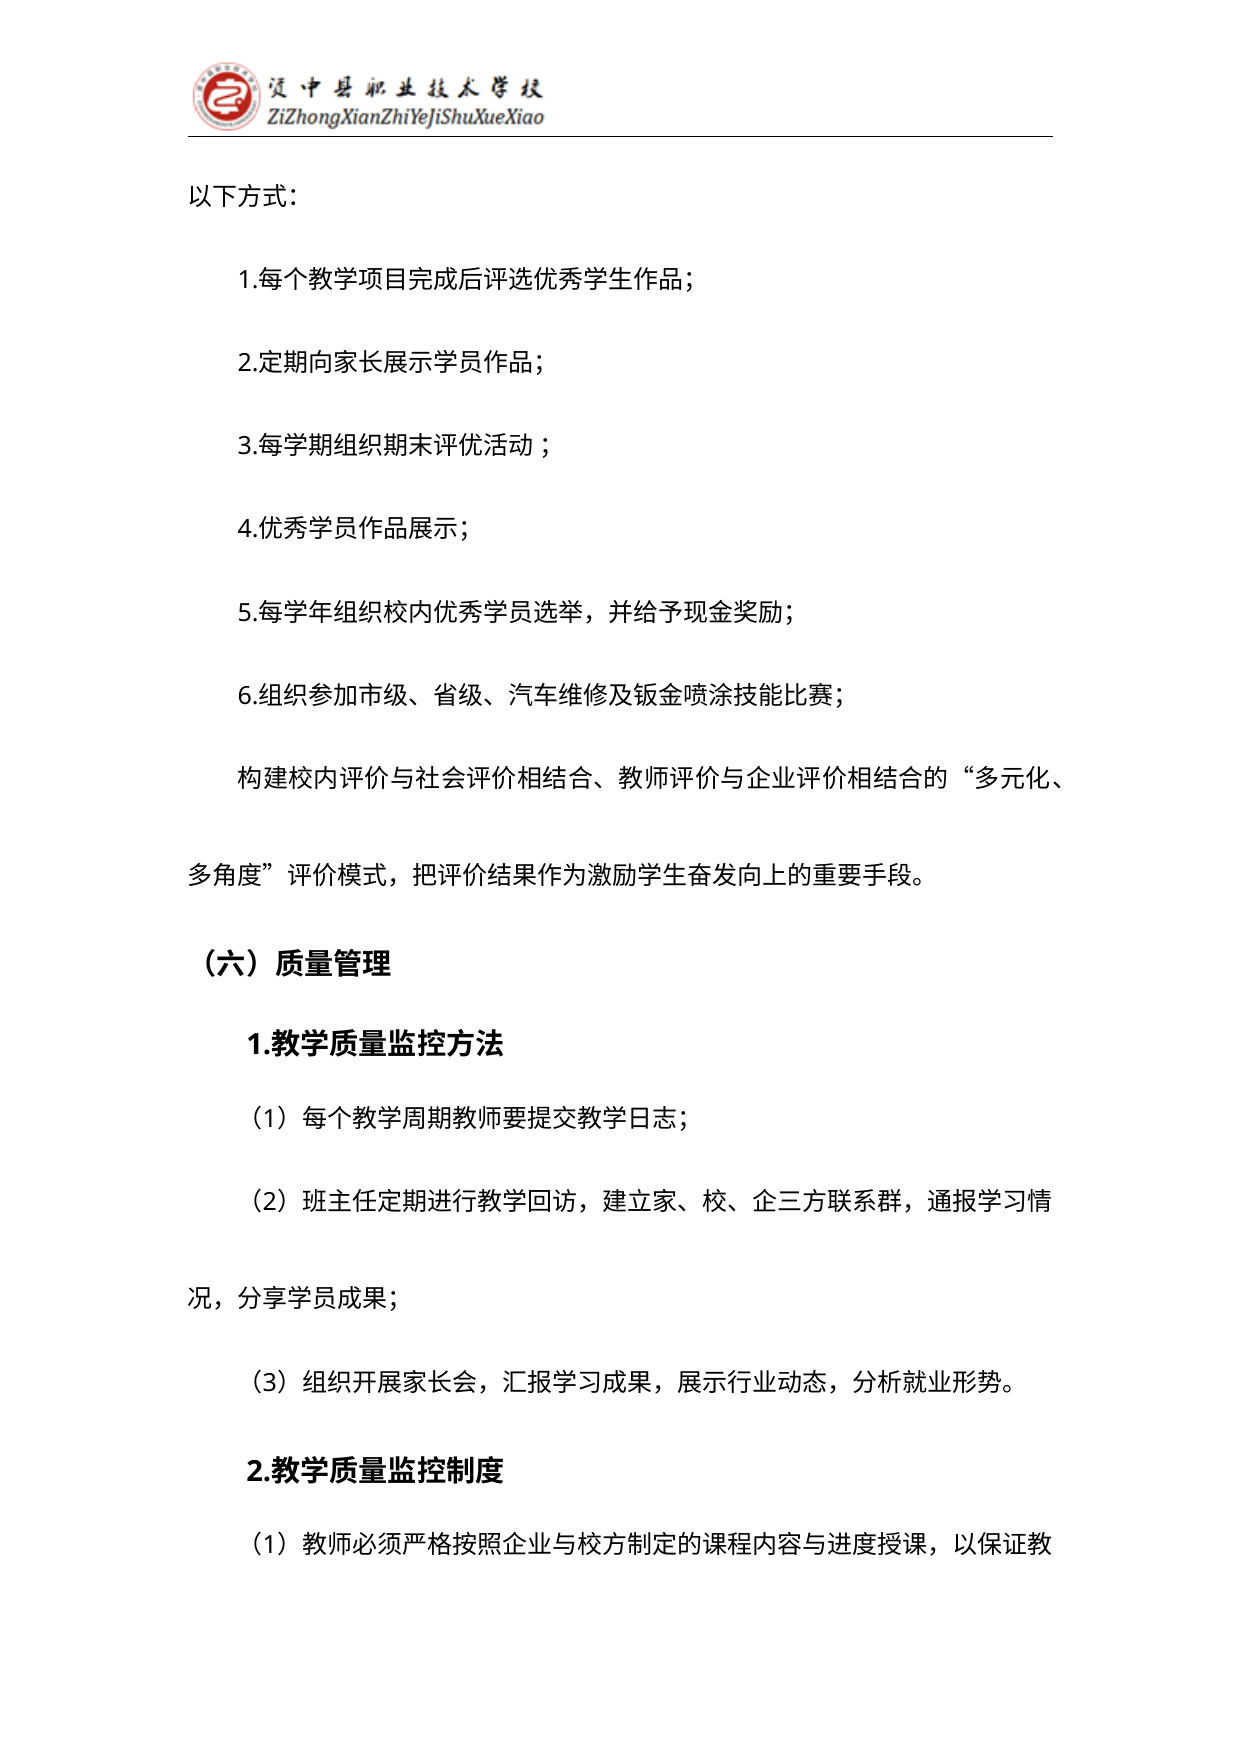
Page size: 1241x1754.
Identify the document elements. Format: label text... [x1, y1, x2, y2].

text （六）质量管理 [187, 941, 1053, 983]
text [187, 1511, 1053, 1576]
text （1）每个教学周期教师要提交教学日志； [187, 1084, 1053, 1149]
text 1.教学质量监控方法 [187, 1020, 1053, 1063]
text 5.每学年组织校内优秀学员选举，并给予现金奖励； [187, 578, 1053, 643]
text 6.组织参加市级、省级、汽车维修及钣金喷涂技能比赛； [187, 661, 1053, 726]
text （2）班主任定期进行教学回访，建立家、校、企三方联系群，通报学习情况，分享学员成果； [187, 1167, 1053, 1329]
text 2.教学质量监控制度 [187, 1447, 1053, 1489]
text （3）组织开展家长会，汇报学习成果，展示行业动态，分析就业形势。 [187, 1348, 1053, 1413]
text 1.每个教学项目完成后评选优秀学生作品； [187, 245, 1053, 310]
text 构建校内评价与社会评价相结合、教师评价与企业评价相结合的“多元化、多角度”评价模式，把评价结果作为激励学生奋发向上的重要手段。 [187, 744, 1053, 906]
text 4.优秀学员作品展示； [187, 494, 1053, 559]
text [187, 162, 1053, 227]
text 2.定期向家长展示学员作品； [187, 328, 1053, 393]
picture [187, 59, 550, 134]
text 3.每学期组织期末评优活动 ； [187, 411, 1053, 476]
